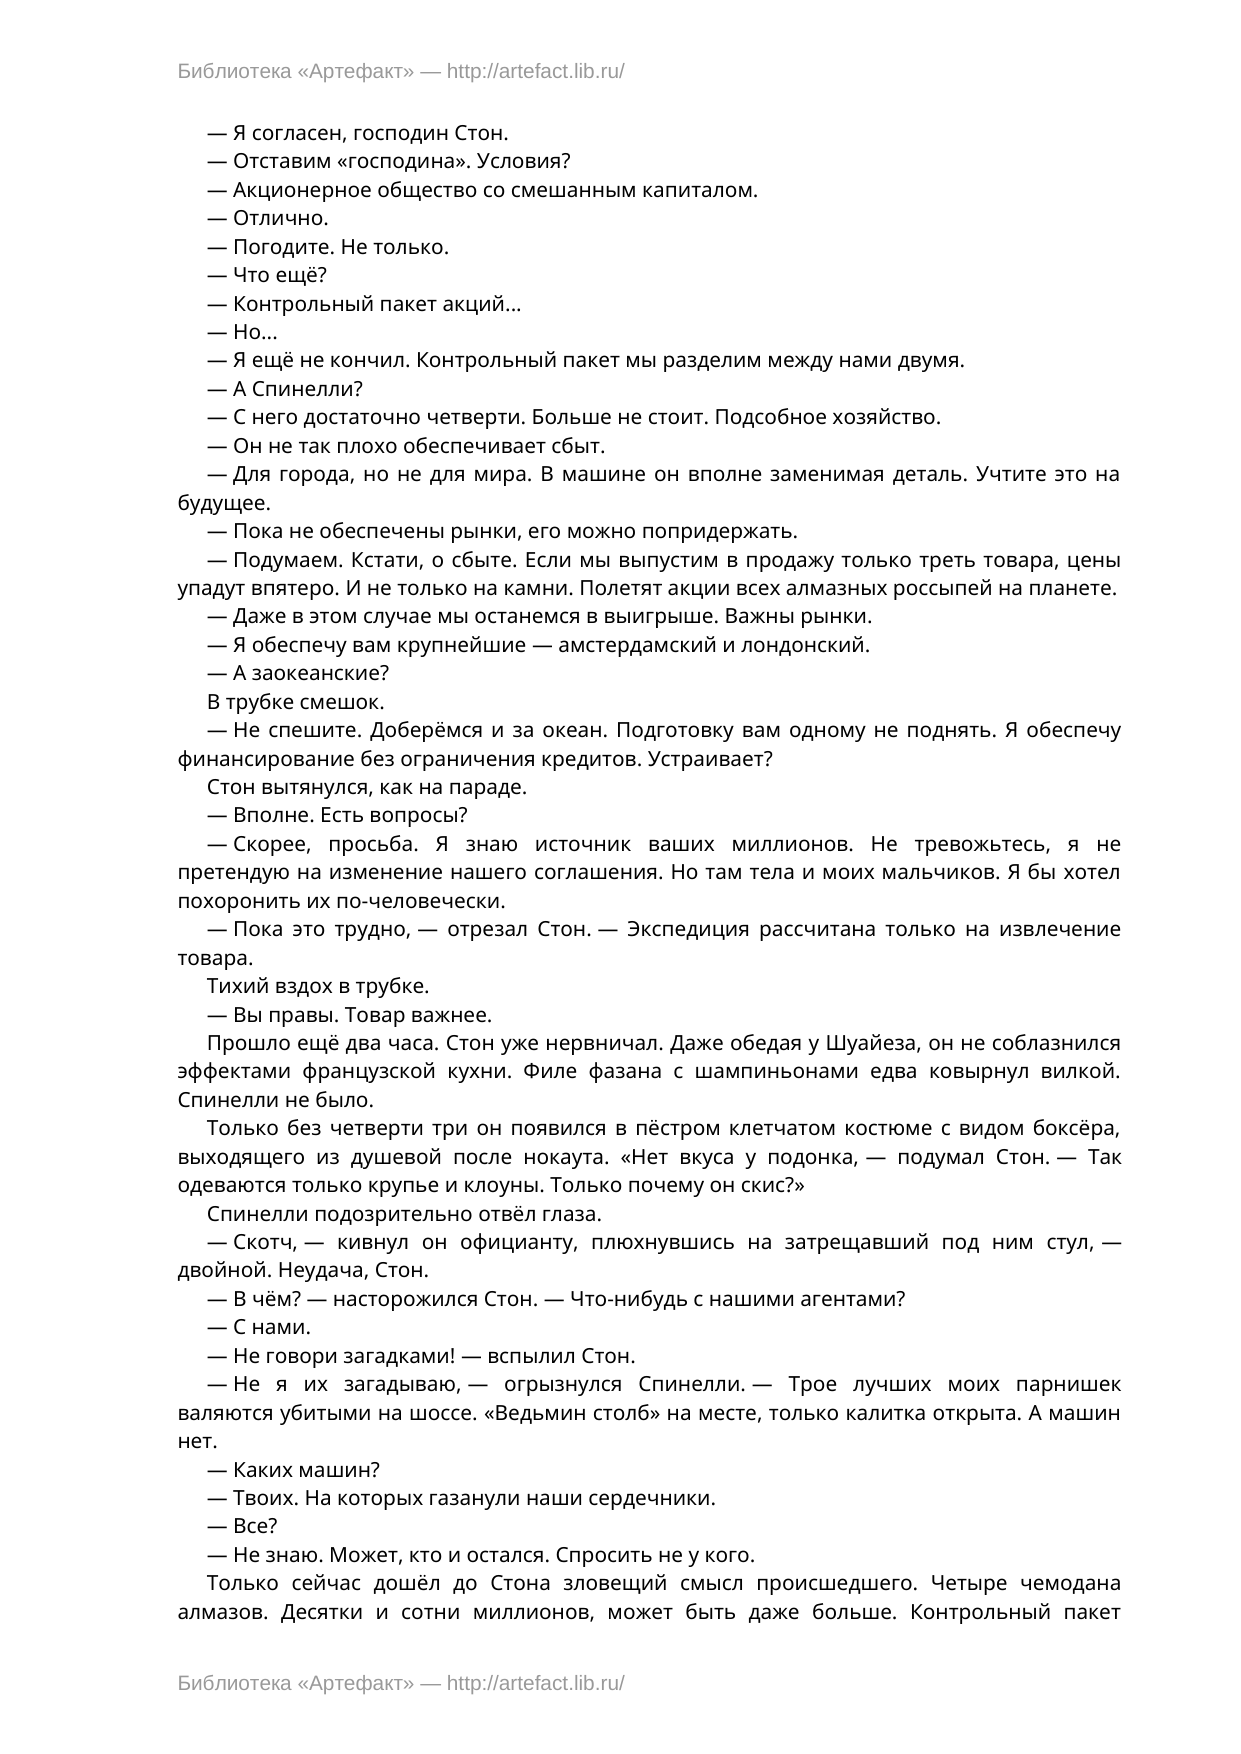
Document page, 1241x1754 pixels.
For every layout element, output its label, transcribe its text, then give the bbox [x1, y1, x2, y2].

text — Все? [177, 1512, 1122, 1540]
text — Контрольный пакет акций... [177, 289, 1122, 317]
text — Скотч, — кивнул он официанту, плюхнувшись на затрещавший под ним стул, — двойной. Неудача, Стон. [177, 1227, 1122, 1284]
text Стон вытянулся, как на параде. [177, 772, 1122, 801]
text — Я ещё не кончил. Контрольный пакет мы разделим между нами двумя. [177, 346, 1122, 374]
text — Погодите. Не только. [177, 232, 1122, 260]
text Спинелли подозрительно отвёл глаза. [177, 1199, 1122, 1227]
text — Каких машин? [177, 1455, 1122, 1483]
text — Даже в этом случае мы останемся в выигрыше. Важны рынки. [177, 602, 1122, 630]
text — Акционерное общество со смешанным капиталом. [177, 175, 1122, 203]
text Только без четверти три он появился в пёстром клетчатом костюме с видом боксёра, выходящего из душевой после нокаута. «Нет вкуса у подонка, — подумал Стон. — Так одеваются только крупье и клоуны. Только почему он скис?» [177, 1113, 1122, 1199]
text — Не я их загадываю, — огрызнулся Спинелли. — Трое лучших моих парнишек валяются убитыми на шоссе. «Ведьмин столб» на месте, только калитка открыта. А машин нет. [177, 1369, 1122, 1455]
text — Вполне. Есть вопросы? [177, 801, 1122, 829]
text — Скорее, просьба. Я знаю источник ваших миллионов. Не тревожьтесь, я не претендую на изменение нашего соглашения. Но там тела и моих мальчиков. Я бы хотел похоронить их по-человечески. [177, 829, 1122, 914]
text — С него достаточно четверти. Больше не стоит. Подсобное хозяйство. [177, 402, 1122, 431]
text — Отлично. [177, 203, 1122, 232]
text — Пока это трудно, — отрезал Стон. — Экспедиция рассчитана только на извлечение товара. [177, 914, 1122, 971]
text — Пока не обеспечены рынки, его можно попридержать. [177, 516, 1122, 545]
text — В чём? — насторожился Стон. — Что-нибудь с нашими агентами? [177, 1284, 1122, 1312]
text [177, 1568, 1122, 1625]
text — Подумаем. Кстати, о сбыте. Если мы выпустим в продажу только треть товара, цены упадут впятеро. И не только на камни. Полетят акции всех алмазных россыпей на планете. [177, 545, 1122, 602]
text — Не говори загадками! — вспылил Стон. [177, 1341, 1122, 1369]
text В трубке смешок. [177, 687, 1122, 715]
text Прошло ещё два часа. Стон уже нервничал. Даже обедая у Шуайеза, он не соблазнился эффектами французской кухни. Филе фазана с шампиньонами едва ковырнул вилкой. Спинелли не было. [177, 1028, 1122, 1113]
text — А Спинелли? [177, 374, 1122, 402]
text — Для города, но не для мира. В машине он вполне заменимая деталь. Учтите это на будущее. [177, 459, 1122, 516]
text — Вы правы. Товар важнее. [177, 1000, 1122, 1028]
text — С нами. [177, 1312, 1122, 1341]
text — Я обеспечу вам крупнейшие — амстердамский и лондонский. [177, 630, 1122, 658]
text — Твоих. На которых газанули наши сердечники. [177, 1483, 1122, 1512]
text Тихий вздох в трубке. [177, 971, 1122, 1000]
text — А заокеанские? [177, 658, 1122, 687]
text — Не знаю. Может, кто и остался. Спросить не у кого. [177, 1540, 1122, 1568]
text — Но... [177, 317, 1122, 346]
text — Что ещё? [177, 260, 1122, 289]
text — Не спешите. Доберёмся и за океан. Подготовку вам одному не поднять. Я обеспечу финансирование без ограничения кредитов. Устраивает? [177, 715, 1122, 772]
text — Отставим «господина». Условия? [177, 147, 1122, 175]
text — Я согласен, господин Стон. [177, 118, 1122, 147]
text — Он не так плохо обеспечивает сбыт. [177, 431, 1122, 459]
